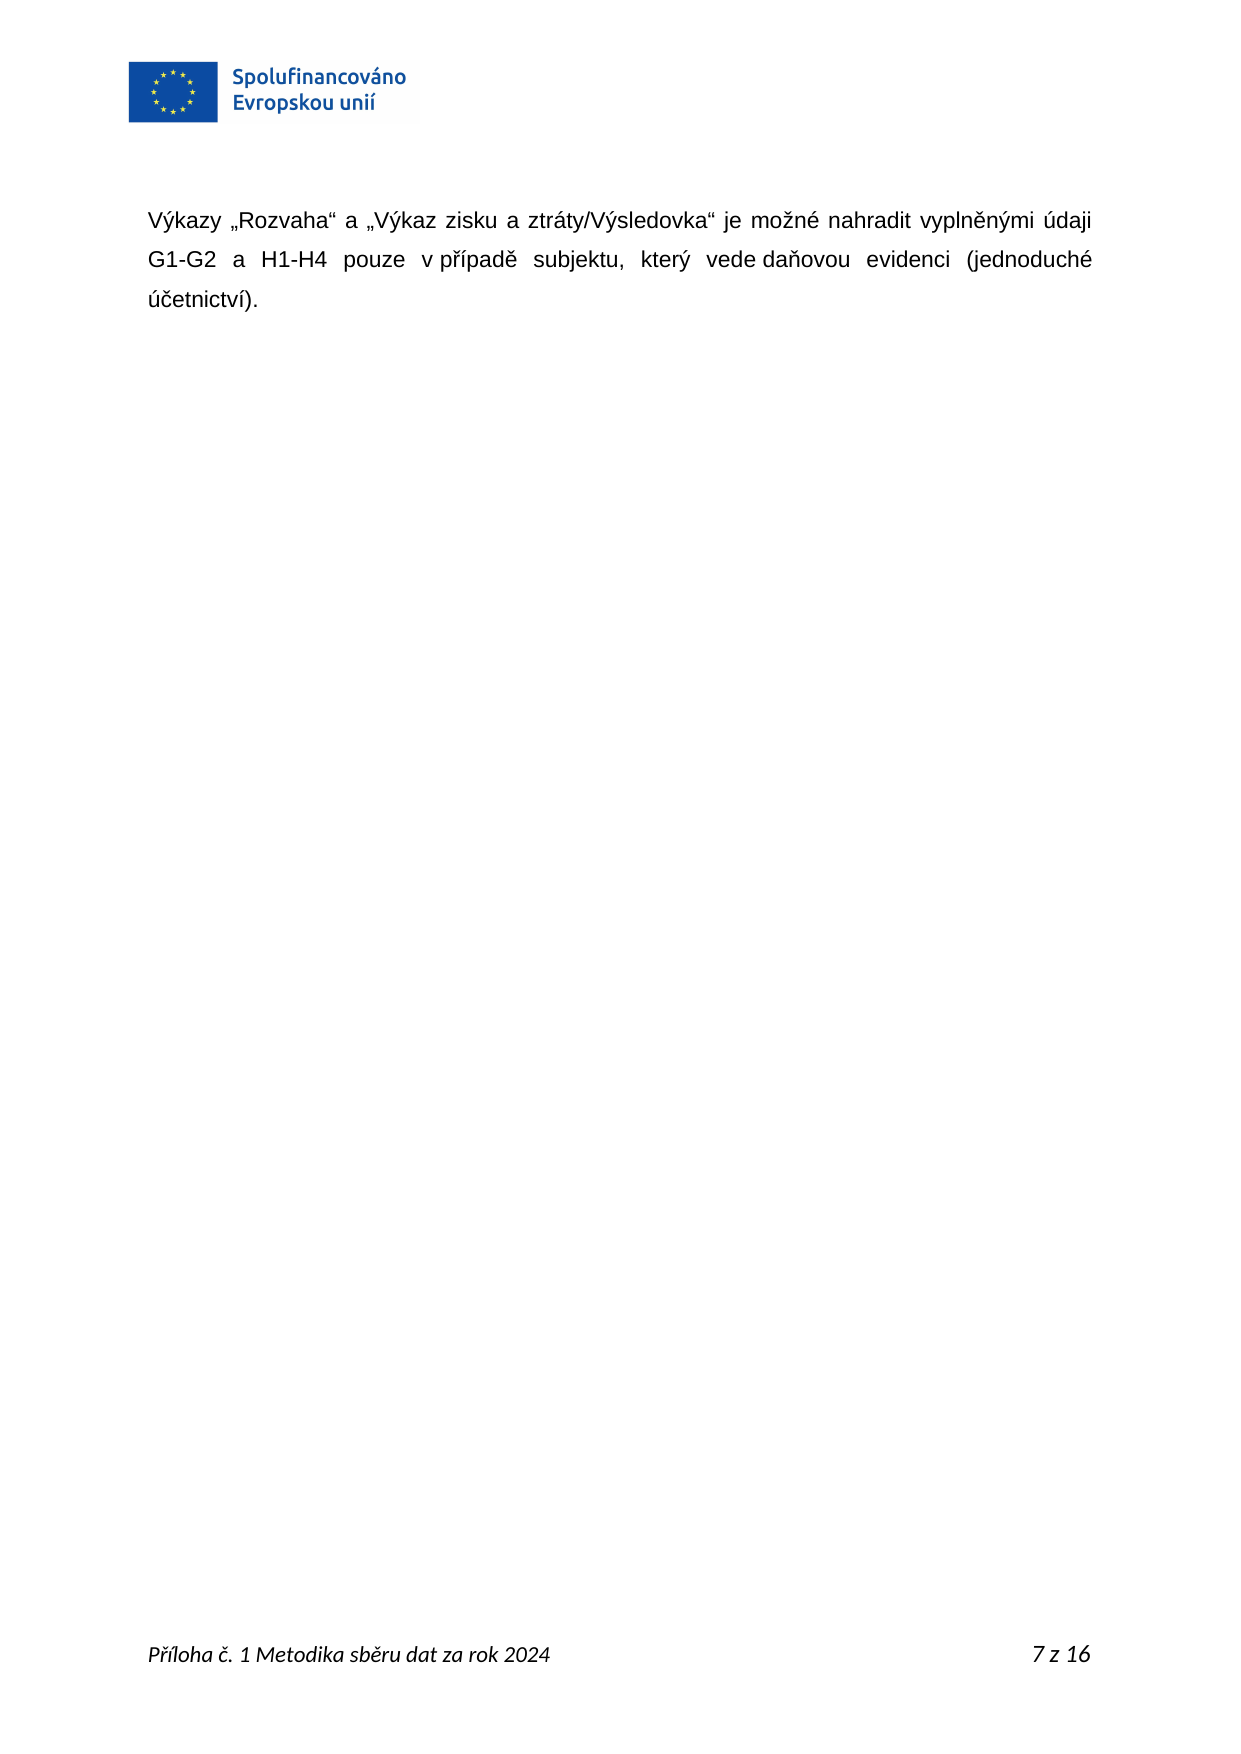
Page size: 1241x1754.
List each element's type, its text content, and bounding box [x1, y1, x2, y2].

picture [127, 60, 420, 124]
text Výkazy „Rozvaha“ a „Výkaz zisku a ztráty/Výsledovka“ je možné nahradit vyplněnými údaji G1-G2 a H1-H4 pouze v případě subjektu, který vede daňovou evidenci (jednoduché účetnictví). [148, 207, 1092, 312]
